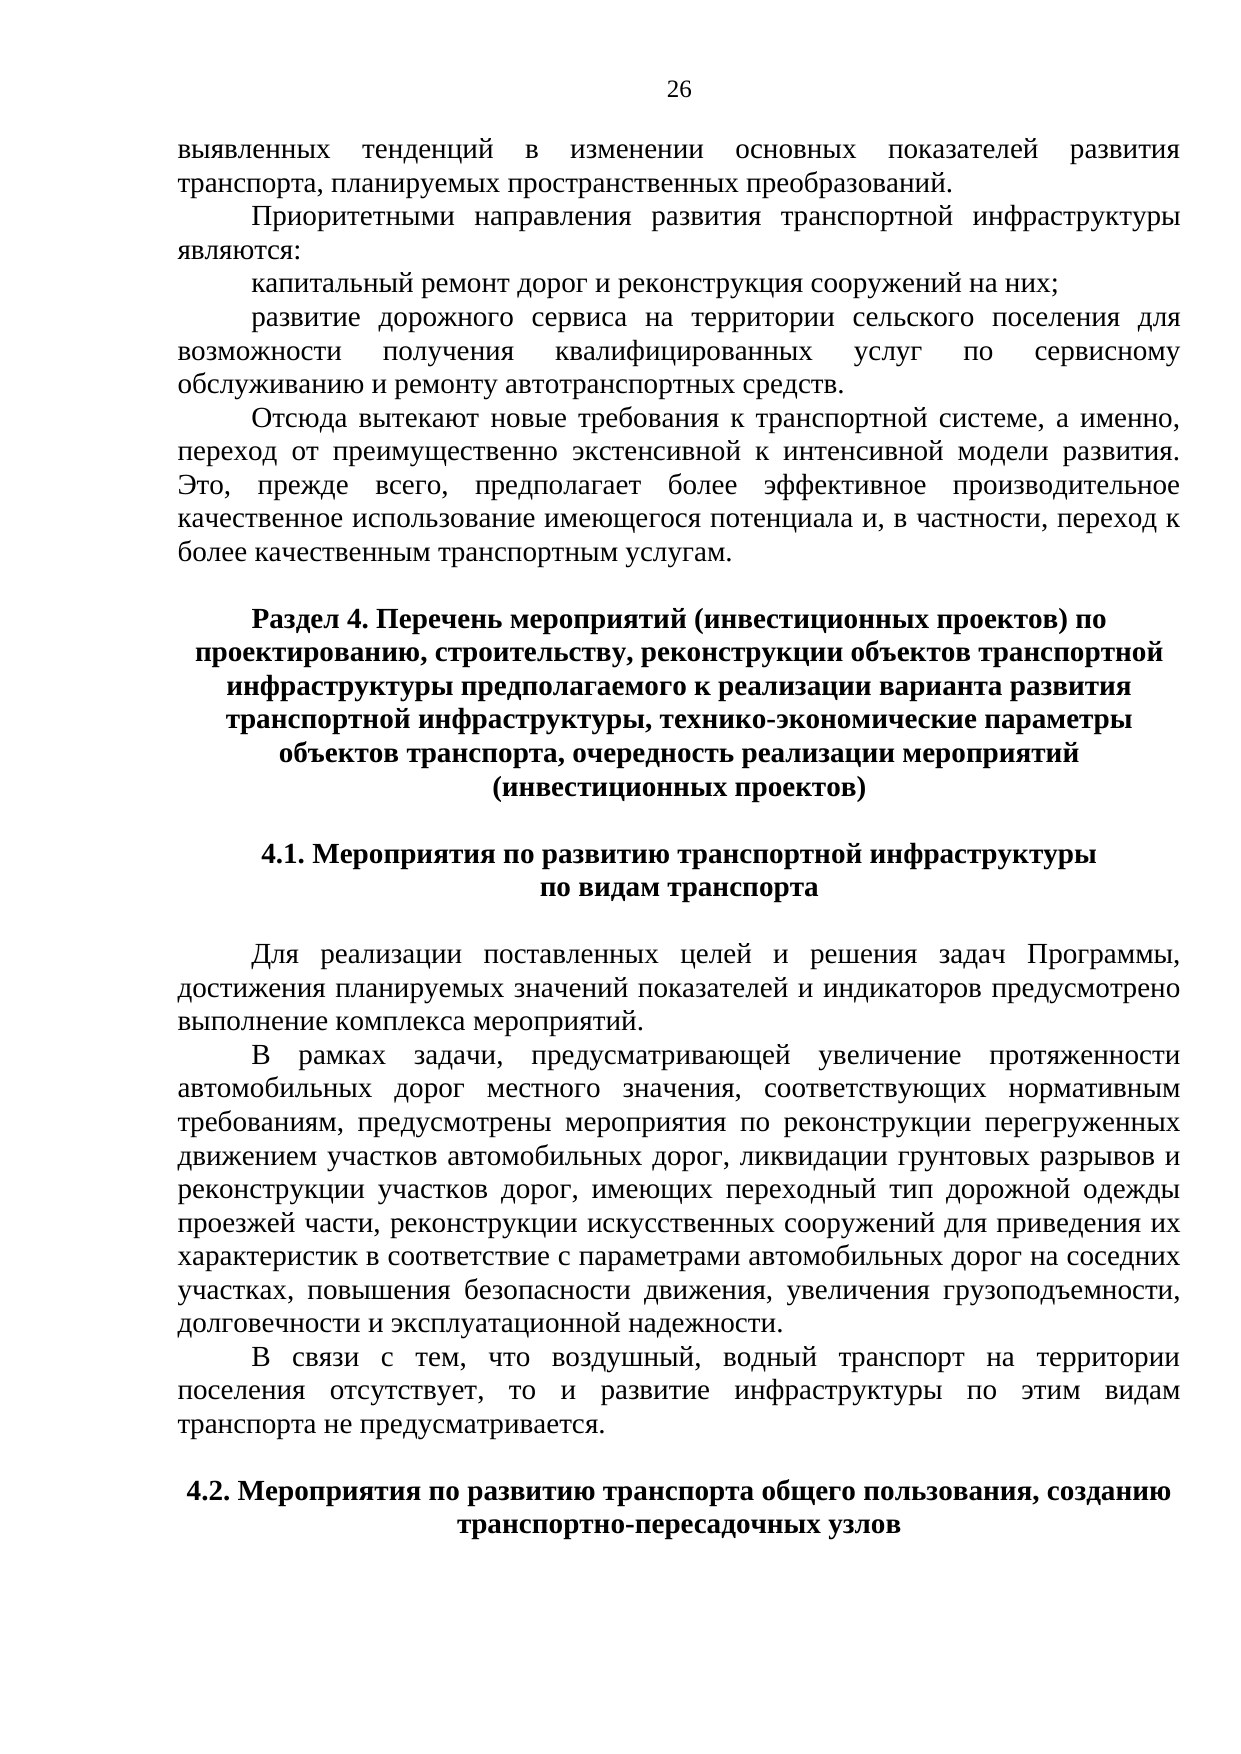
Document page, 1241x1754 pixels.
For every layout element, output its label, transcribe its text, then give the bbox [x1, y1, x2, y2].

text В связи с тем, что воздушный, водный транспорт на территории поселения отсутствует, то и развитие инфраструктуры по этим видам транспорта не предусматривается. [177, 1339, 1181, 1439]
text 4.1. Мероприятия по развитию транспортной инфраструктуры [177, 836, 1181, 869]
text по видам транспорта [177, 869, 1181, 903]
text Приоритетными направления развития транспортной инфраструктуры являются: [177, 198, 1181, 266]
text развитие дорожного сервиса на территории сельского поселения для возможности получения квалифицированных услуг по сервисному обслуживанию и ремонту автотранспортных средств. [177, 299, 1181, 400]
text Отсюда вытекают новые требования к транспортной системе, а именно, переход от преимущественно экстенсивной к интенсивной модели развития. Это, прежде всего, предполагает более эффективное производительное качественное использование имеющегося потенциала и, в частности, переход к более качественным транспортным услугам. [177, 400, 1181, 567]
text капитальный ремонт дорог и реконструкция сооружений на них; [177, 266, 1181, 299]
text В рамках задачи, предусматривающей увеличение протяженности автомобильных дорог местного значения, соответствующих нормативным требованиям, предусмотрены мероприятия по реконструкции перегруженных движением участков автомобильных дорог, ликвидации грунтовых разрывов и реконструкции участков дорог, имеющих переходный тип дорожной одежды проезжей части, реконструкции искусственных сооружений для приведения их характеристик в соответствие с параметрами автомобильных дорог на соседних участках, повышения безопасности движения, увеличения грузоподъемности, долговечности и эксплуатационной надежности. [177, 1037, 1181, 1339]
text Для реализации поставленных целей и решения задач Программы, достижения планируемых значений показателей и индикаторов предусмотрено выполнение комплекса мероприятий. [177, 936, 1181, 1037]
text Раздел 4. Перечень мероприятий (инвестиционных проектов) по проектированию, строительству, реконструкции объектов транспортной инфраструктуры предполагаемого к реализации варианта развития транспортной инфраструктуры, технико-экономические параметры объектов транспорта, очередность реализации мероприятий (инвестиционных проектов) [177, 601, 1181, 802]
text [177, 131, 1181, 198]
text 4.2. Мероприятия по развитию транспорта общего пользования, созданию транспортно-пересадочных узлов [177, 1473, 1181, 1540]
